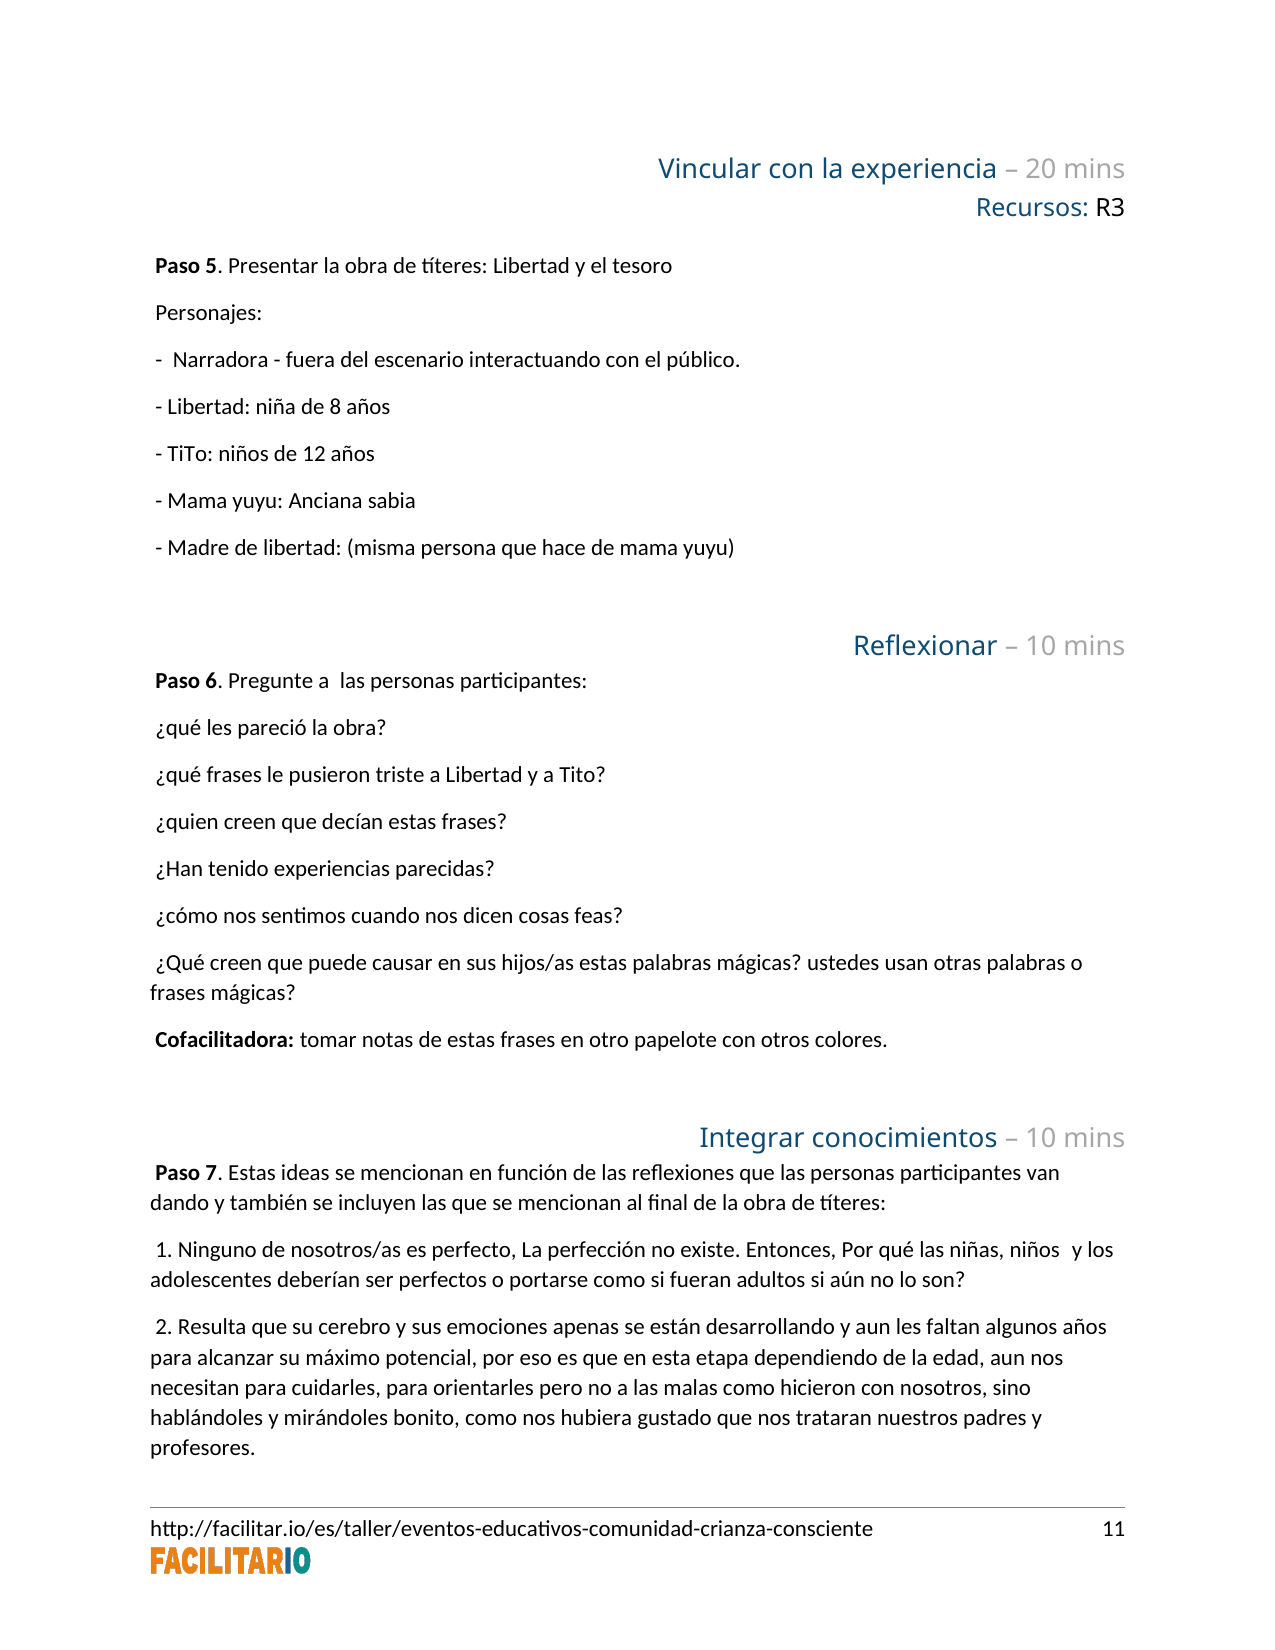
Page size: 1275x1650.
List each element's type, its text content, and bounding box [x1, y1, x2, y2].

text - TiTo: niños de 12 años [150, 439, 1125, 467]
text ¿qué les pareció la obra? [150, 713, 1125, 741]
text - Libertad: niña de 8 años [150, 392, 1125, 420]
text 2. Resulta que su cerebro y sus emociones apenas se están desarrollando y aun les faltan algunos años para alcanzar su máximo potencial, por eso es que en esta etapa dependiendo de la edad, aun nos necesitan para cuidarles, para orientarles pero no a las malas como hicieron con nosotros, sino hablándoles y mirándoles bonito, como nos hubiera gustado que nos trataran nuestros padres y profesores. [150, 1312, 1125, 1461]
subtitle Integrar conocimientos – 10 mins [150, 1118, 1125, 1155]
text - Madre de libertad: (misma persona que hace de mama yuyu) [150, 533, 1125, 561]
text ¿Qué creen que puede causar en sus hijos/as estas palabras mágicas? ustedes usan otras palabras o frases mágicas? [150, 948, 1125, 1006]
text Paso 7. Estas ideas se mencionan en función de las reflexiones que las personas participantes van dando y también se incluyen las que se mencionan al final de la obra de títeres: [150, 1158, 1125, 1216]
text - Narradora - fuera del escenario interactuando con el público. [150, 345, 1125, 373]
picture [145, 1544, 315, 1576]
subtitle Vincular con la experiencia – 20 mins [150, 150, 1125, 187]
text Paso 5. Presentar la obra de títeres: Libertad y el tesoro [150, 252, 1125, 279]
text Paso 6. Pregunte a las personas participantes: [150, 666, 1125, 694]
text Cofacilitadora: tomar notas de estas frases en otro papelote con otros colores. [150, 1025, 1125, 1053]
subtitle Reflexionar – 10 mins [150, 627, 1125, 663]
text ¿qué frases le pusieron triste a Libertad y a Tito? [150, 760, 1125, 788]
text Recursos: R3 [150, 190, 1125, 224]
text ¿Han tenido experiencias parecidas? [150, 854, 1125, 882]
text ¿quien creen que decían estas frases? [150, 807, 1125, 835]
text ¿cómo nos sentimos cuando nos dicen cosas feas? [150, 901, 1125, 929]
text - Mama yuyu: Anciana sabia [150, 486, 1125, 514]
text Personajes: [150, 298, 1125, 326]
text 1. Ninguno de nosotros/as es perfecto, La perfección no existe. Entonces, Por qué las niñas, niños y los adolescentes deberían ser perfectos o portarse como si fueran adultos si aún no lo son? [150, 1235, 1125, 1293]
